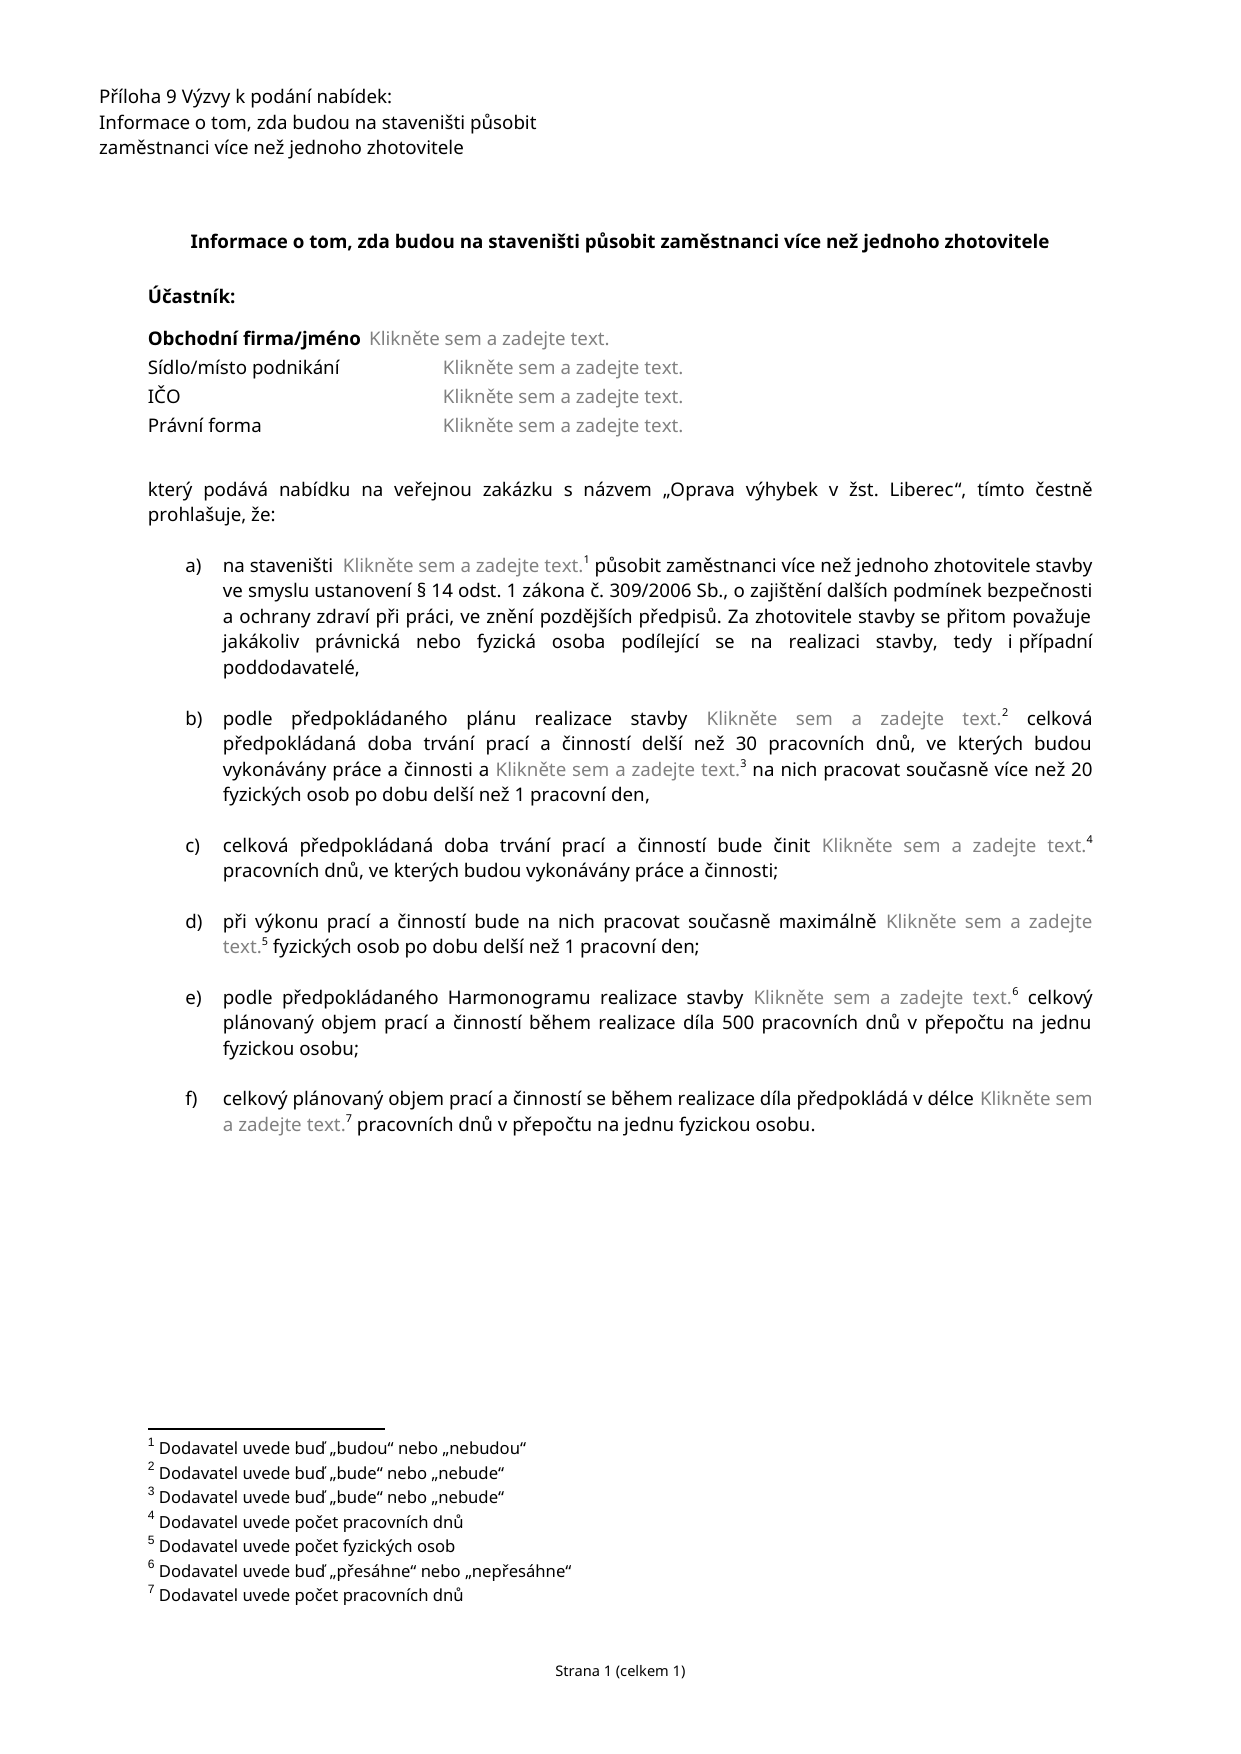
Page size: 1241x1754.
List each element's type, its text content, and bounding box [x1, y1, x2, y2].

title Informace o tom, zda budou na staveništi působit zaměstnanci více než jednoho zhotovitele [148, 228, 1093, 254]
list celková předpokládaná doba trvání prací a činností bude činit pracovních dnů, ve kterých budou vykonávány práce a činnosti; [185, 832, 1093, 883]
list celkový plánovaný objem prací a činností se během realizace díla předpokládá v délce pracovních dnů v přepočtu na jednu fyzickou osobu. [185, 1086, 1093, 1137]
text Účastník: [148, 279, 1093, 310]
list při výkonu prací a činností bude na nich pracovat současně maximálně fyzických osob po dobu delší než 1 pracovní den; [185, 908, 1093, 959]
text IČO [148, 380, 1093, 409]
text který podává nabídku na veřejnou zakázku s názvem „Oprava výhybek v žst. Liberec“, tímto čestně prohlašuje, že: [148, 476, 1093, 527]
text Právní forma [148, 409, 1093, 438]
text Obchodní firma/jméno [148, 322, 1093, 351]
list podle předpokládaného Harmonogramu realizace stavby celkový plánovaný objem prací a činností během realizace díla 500 pracovních dnů v přepočtu na jednu fyzickou osobu; [185, 984, 1093, 1061]
list podle předpokládaného plánu realizace stavby celková předpokládaná doba trvání prací a činností delší než 30 pracovních dnů, ve kterých budou vykonávány práce a činnosti a na nich pracovat současně více než 20 fyzických osob po dobu delší než 1 pracovní den, [185, 705, 1093, 807]
list na staveništi působit zaměstnanci více než jednoho zhotovitele stavby ve smyslu ustanovení § 14 odst. 1 zákona č. 309/2006 Sb., o zajištění dalších podmínek bezpečnosti a ochrany zdraví při práci, ve znění pozdějších předpisů. Za zhotovitele stavby se přitom považuje jakákoliv právnická nebo fyzická osoba podílející se na realizaci stavby, tedy i případní poddodavatelé, [185, 552, 1093, 680]
text Sídlo/místo podnikání [148, 351, 1093, 380]
